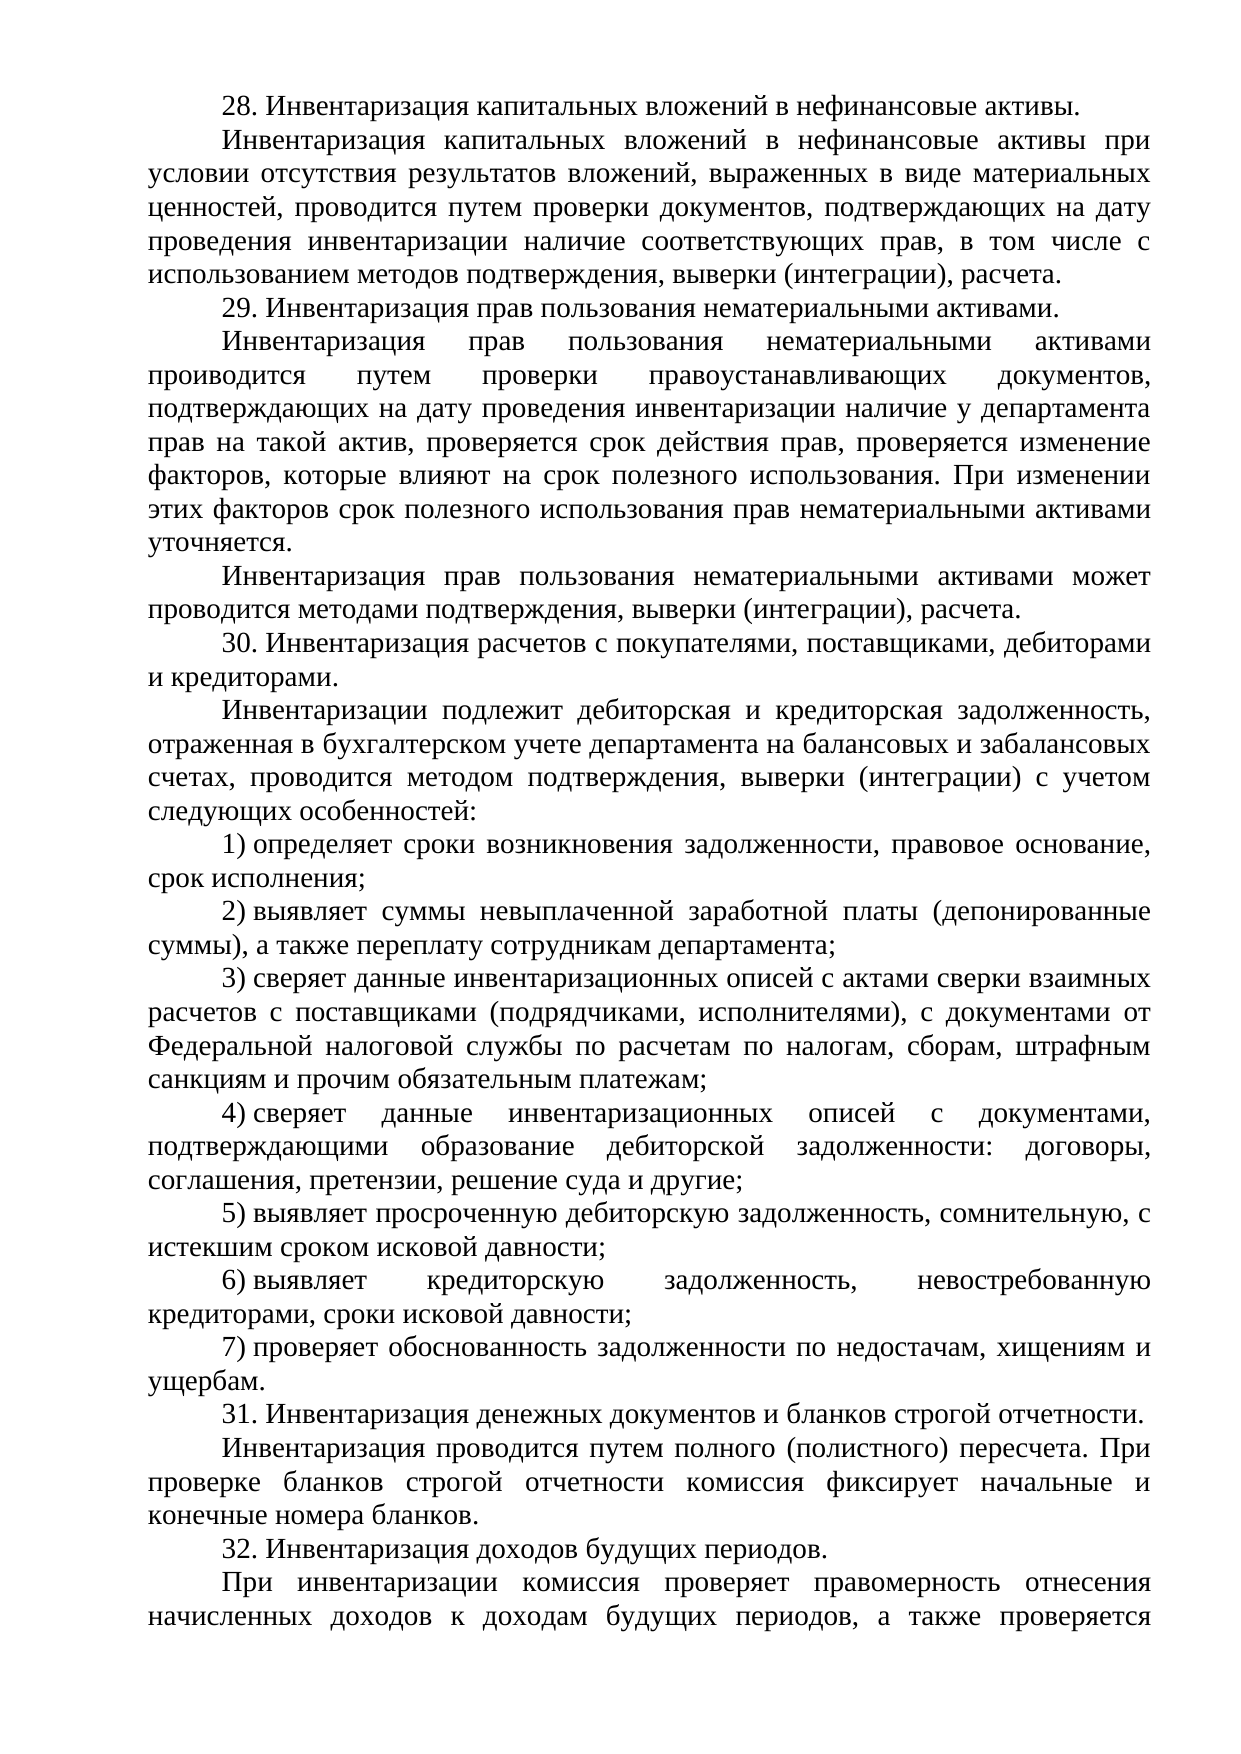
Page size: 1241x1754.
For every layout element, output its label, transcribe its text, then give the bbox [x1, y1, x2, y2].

list 5) выявляет просроченную дебиторскую задолженность, сомнительную, с истекшим сроком исковой давности; [148, 1195, 1152, 1262]
list 3) сверяет данные инвентаризационных описей с актами сверки взаимных расчетов с поставщиками (подрядчиками, исполнителями), с документами от Федеральной налоговой службы по расчетам по налогам, сборам, штрафным санкциям и прочим обязательным платежам; [148, 961, 1152, 1095]
list 2) выявляет суммы невыплаченной заработной платы (депонированные суммы), а также переплату сотрудникам департамента; [148, 893, 1152, 961]
list 7) проверяет обоснованность задолженности по недостачам, хищениям и ущербам. [148, 1329, 1152, 1397]
list 31. Инвентаризация денежных документов и бланков строгой отчетности. [148, 1397, 1152, 1430]
text Инвентаризация прав пользования нематериальными активами может проводится методами подтверждения, выверки (интеграции), расчета. [148, 558, 1152, 625]
list Инвентаризация проводится путем полного (полистного) пересчета. При проверке бланков строгой отчетности комиссия фиксирует начальные и конечные номера бланков. [148, 1430, 1152, 1531]
list Инвентаризации подлежит дебиторская и кредиторская задолженность, отраженная в бухгалтерском учете департамента на балансовых и забалансовых счетах, проводится методом подтверждения, выверки (интеграции) с учетом следующих особенностей: [148, 692, 1152, 826]
text 30. Инвентаризация расчетов с покупателями, поставщиками, дебиторами и кредиторами. [148, 625, 1152, 692]
text Инвентаризация капитальных вложений в нефинансовые активы при условии отсутствия результатов вложений, выраженных в виде материальных ценностей, проводится путем проверки документов, подтверждающих на дату проведения инвентаризации наличие соответствующих прав, в том числе с использованием методов подтверждения, выверки (интеграции), расчета. [148, 122, 1152, 290]
list 4) сверяет данные инвентаризационных описей с документами, подтверждающими образование дебиторской задолженности: договоры, соглашения, претензии, решение суда и другие; [148, 1095, 1152, 1195]
text 28. Инвентаризация капитальных вложений в нефинансовые активы. [148, 88, 1152, 122]
list 32. Инвентаризация доходов будущих периодов. [148, 1531, 1152, 1564]
list 6) выявляет кредиторскую задолженность, невостребованную кредиторами, сроки исковой давности; [148, 1262, 1152, 1329]
list 1) определяет сроки возникновения задолженности, правовое основание, срок исполнения; [148, 826, 1152, 893]
text Инвентаризация прав пользования нематериальными активами проиводится путем проверки правоустанавливающих документов, подтверждающих на дату проведения инвентаризации наличие у департамента прав на такой актив, проверяется срок действия прав, проверяется изменение факторов, которые влияют на срок полезного использования. При изменении этих факторов срок полезного использования прав нематериальными активами уточняется. [148, 323, 1152, 558]
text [148, 1564, 1152, 1631]
text 29. Инвентаризация прав пользования нематериальными активами. [148, 290, 1152, 323]
